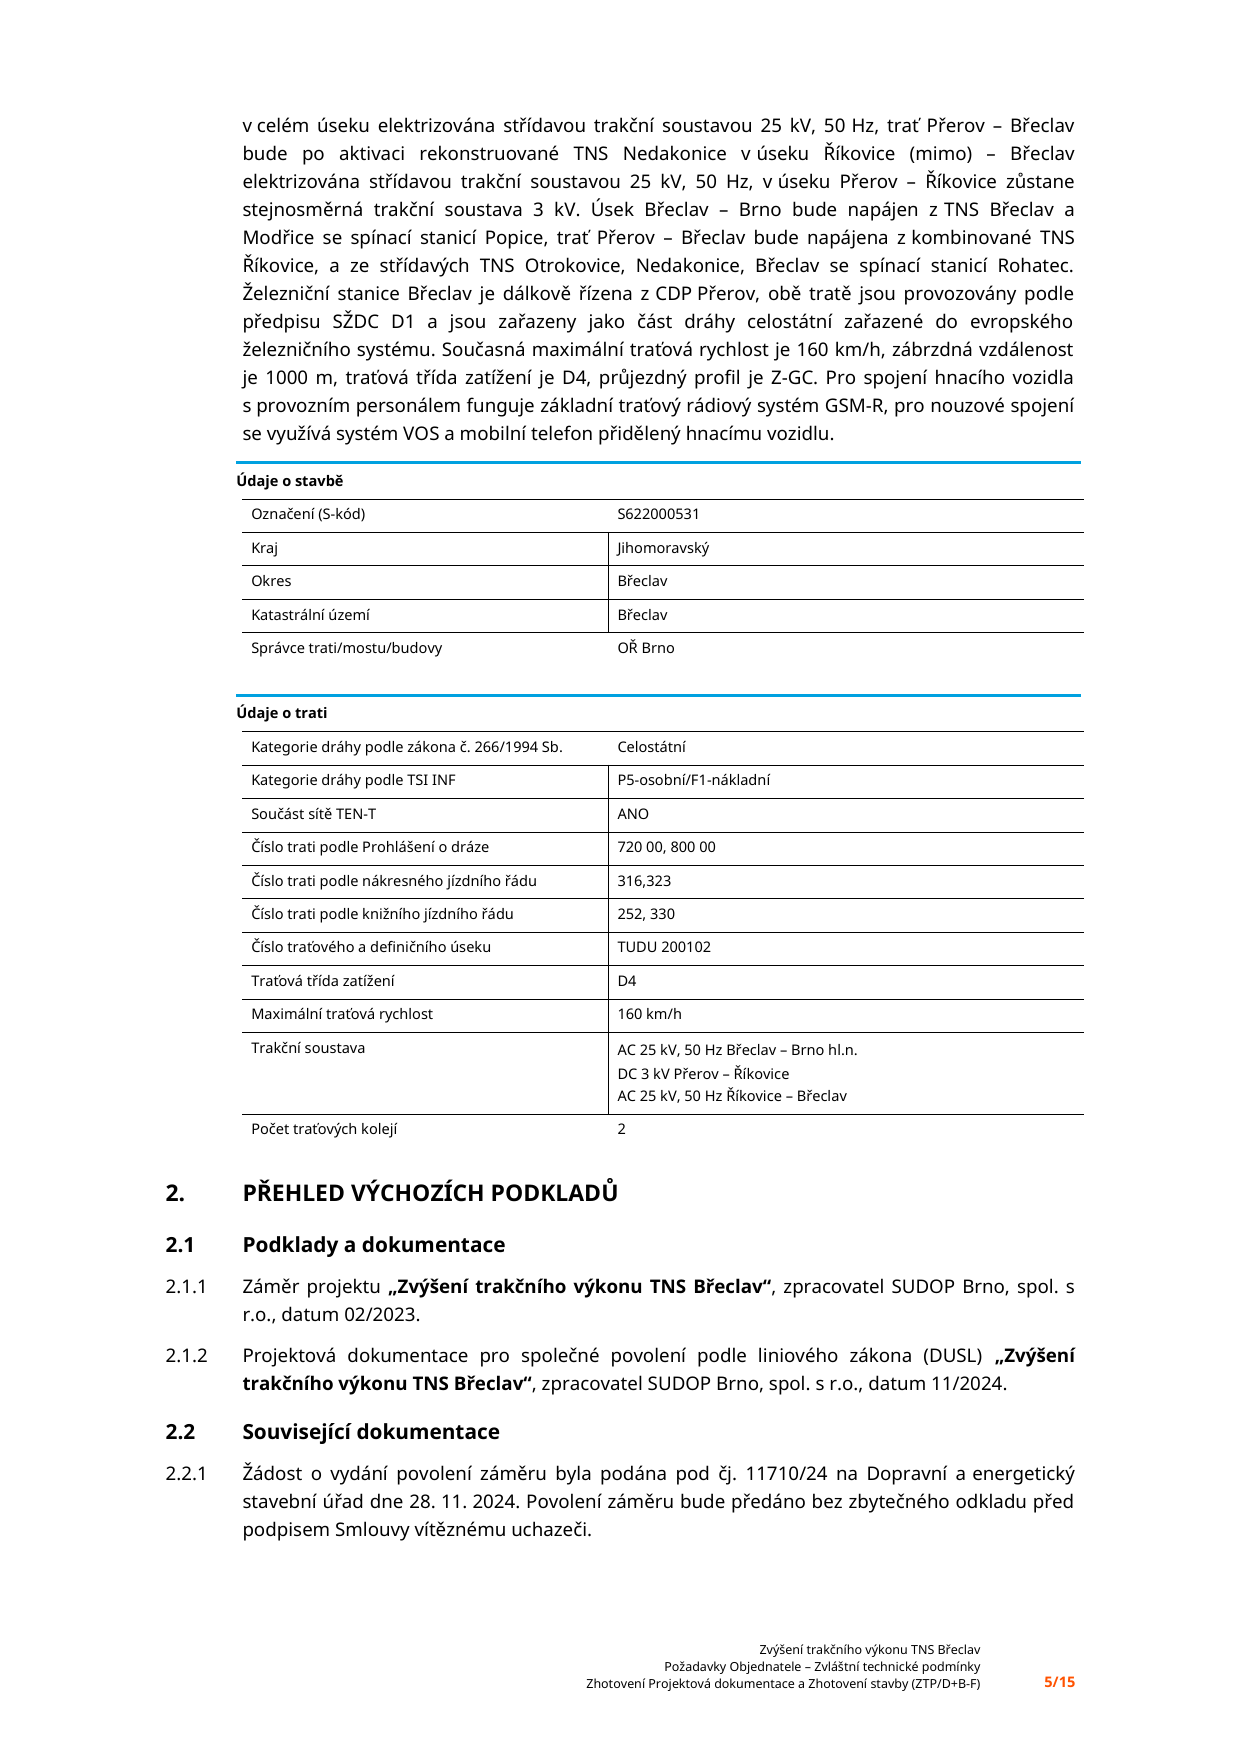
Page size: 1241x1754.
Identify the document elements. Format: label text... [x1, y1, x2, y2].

text Údaje o trati [236, 697, 1081, 723]
table_cell AC 25 kV, 50 Hz Břeclav – Brno hl.n. DC 3 kV Přerov – Říkovice AC 25 kV, 50 Hz Říkovice – Břeclav [609, 1033, 1084, 1114]
text Projektová dokumentace pro společné povolení podle liniového zákona (DUSL) „Zvýšení trakčního výkonu TNS Břeclav“, zpracovatel SUDOP Brno, spol. s r.o., datum 11/2024. [165, 1342, 1075, 1396]
table_cell Okres [242, 566, 608, 599]
table_cell ANO [609, 799, 1084, 831]
table_cell Traťová třída zatížení [242, 966, 608, 999]
table_cell 160 km/h [609, 1000, 1084, 1032]
table_cell Kategorie dráhy podle TSI INF [242, 766, 608, 798]
table_cell 2 [608, 1115, 1084, 1147]
table_cell 720 00, 800 00 [609, 833, 1084, 865]
table_cell D4 [609, 966, 1084, 999]
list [165, 112, 1075, 446]
table_cell P5-osobní/F1-nákladní [609, 766, 1084, 798]
table_cell Číslo trati podle Prohlášení o dráze [242, 833, 608, 865]
text Související dokumentace [165, 1417, 1075, 1445]
table_cell Číslo trati podle knižního jízdního řádu [242, 899, 608, 932]
table_cell OŘ Brno [608, 633, 1084, 666]
table_cell Trakční soustava [242, 1033, 608, 1114]
table_cell Jihomoravský [609, 533, 1084, 565]
text Záměr projektu „Zvýšení trakčního výkonu TNS Břeclav“, zpracovatel SUDOP Brno, spol. s r.o., datum 02/2023. [165, 1273, 1075, 1327]
table_cell TUDU 200102 [609, 933, 1084, 965]
table_cell Kraj [242, 533, 608, 565]
text Údaje o stavbě [236, 464, 1081, 490]
table_cell Břeclav [609, 600, 1084, 632]
table_header S622000531 [608, 500, 1084, 532]
table_cell Maximální traťová rychlost [242, 1000, 608, 1032]
table_cell Katastrální území [242, 600, 608, 632]
table_header Celostátní [608, 732, 1084, 764]
table_cell Správce trati/mostu/budovy [242, 633, 608, 666]
text PŘEHLED VÝCHOZÍCH PODKLADŮ [165, 1177, 1075, 1208]
table_cell 252, 330 [609, 899, 1084, 932]
table_cell Číslo trati podle nákresného jízdního řádu [242, 866, 608, 898]
text Podklady a dokumentace [165, 1230, 1075, 1258]
table_cell Počet traťových kolejí [242, 1115, 608, 1147]
table_cell Břeclav [609, 566, 1084, 599]
table_header Kategorie dráhy podle zákona č. 266/1994 Sb. [242, 732, 608, 764]
table_cell 316,323 [609, 866, 1084, 898]
text Žádost o vydání povolení záměru byla podána pod čj. 11710/24 na Dopravní a energetický stavební úřad dne 28. 11. 2024. Povolení záměru bude předáno bez zbytečného odkladu před podpisem Smlouvy vítěznému uchazeči. [165, 1460, 1075, 1542]
table_header Označení (S-kód) [242, 500, 608, 532]
table_cell Součást sítě TEN-T [242, 799, 608, 831]
table_cell Číslo traťového a definičního úseku [242, 933, 608, 965]
